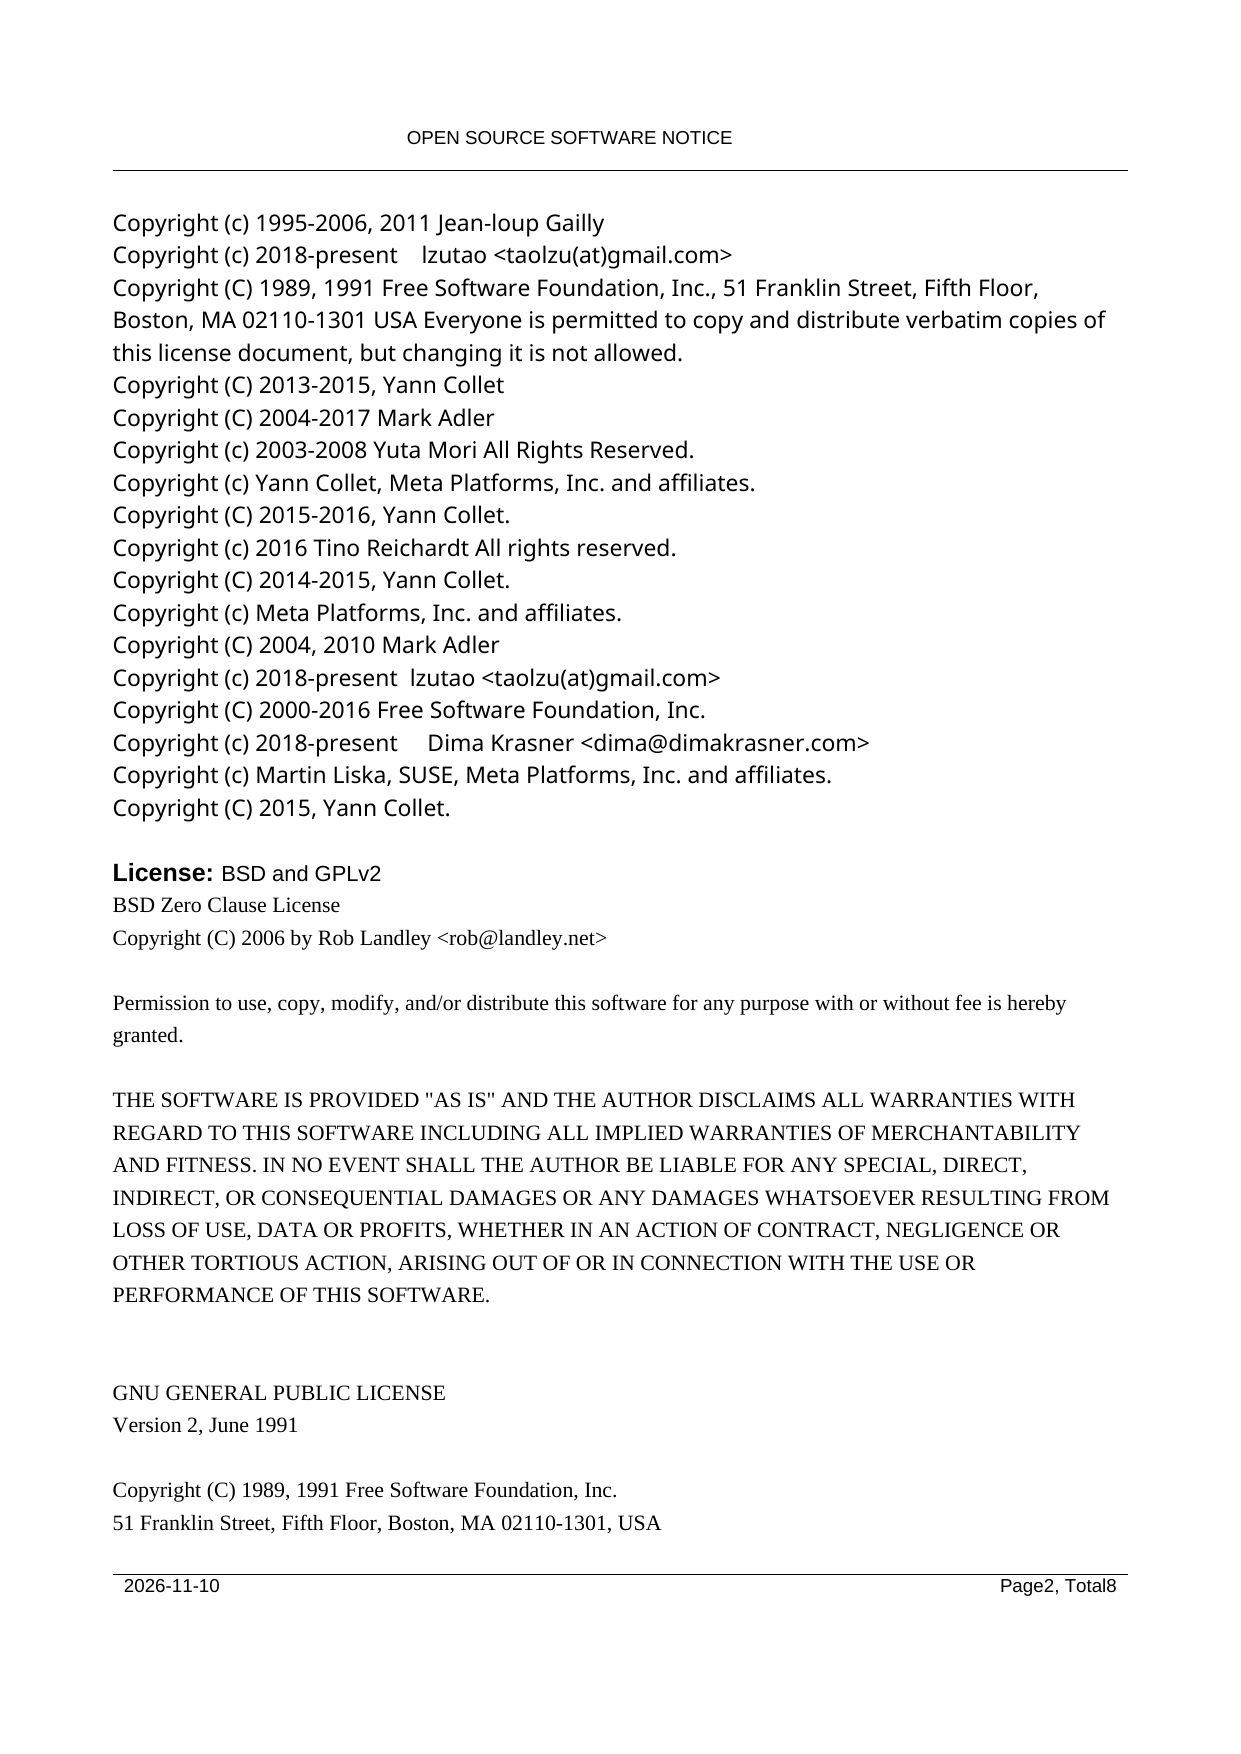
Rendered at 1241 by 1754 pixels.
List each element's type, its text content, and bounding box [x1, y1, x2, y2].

text License: BSD and GPLv2 [112, 856, 1128, 889]
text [112, 206, 1128, 856]
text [112, 889, 1128, 1539]
